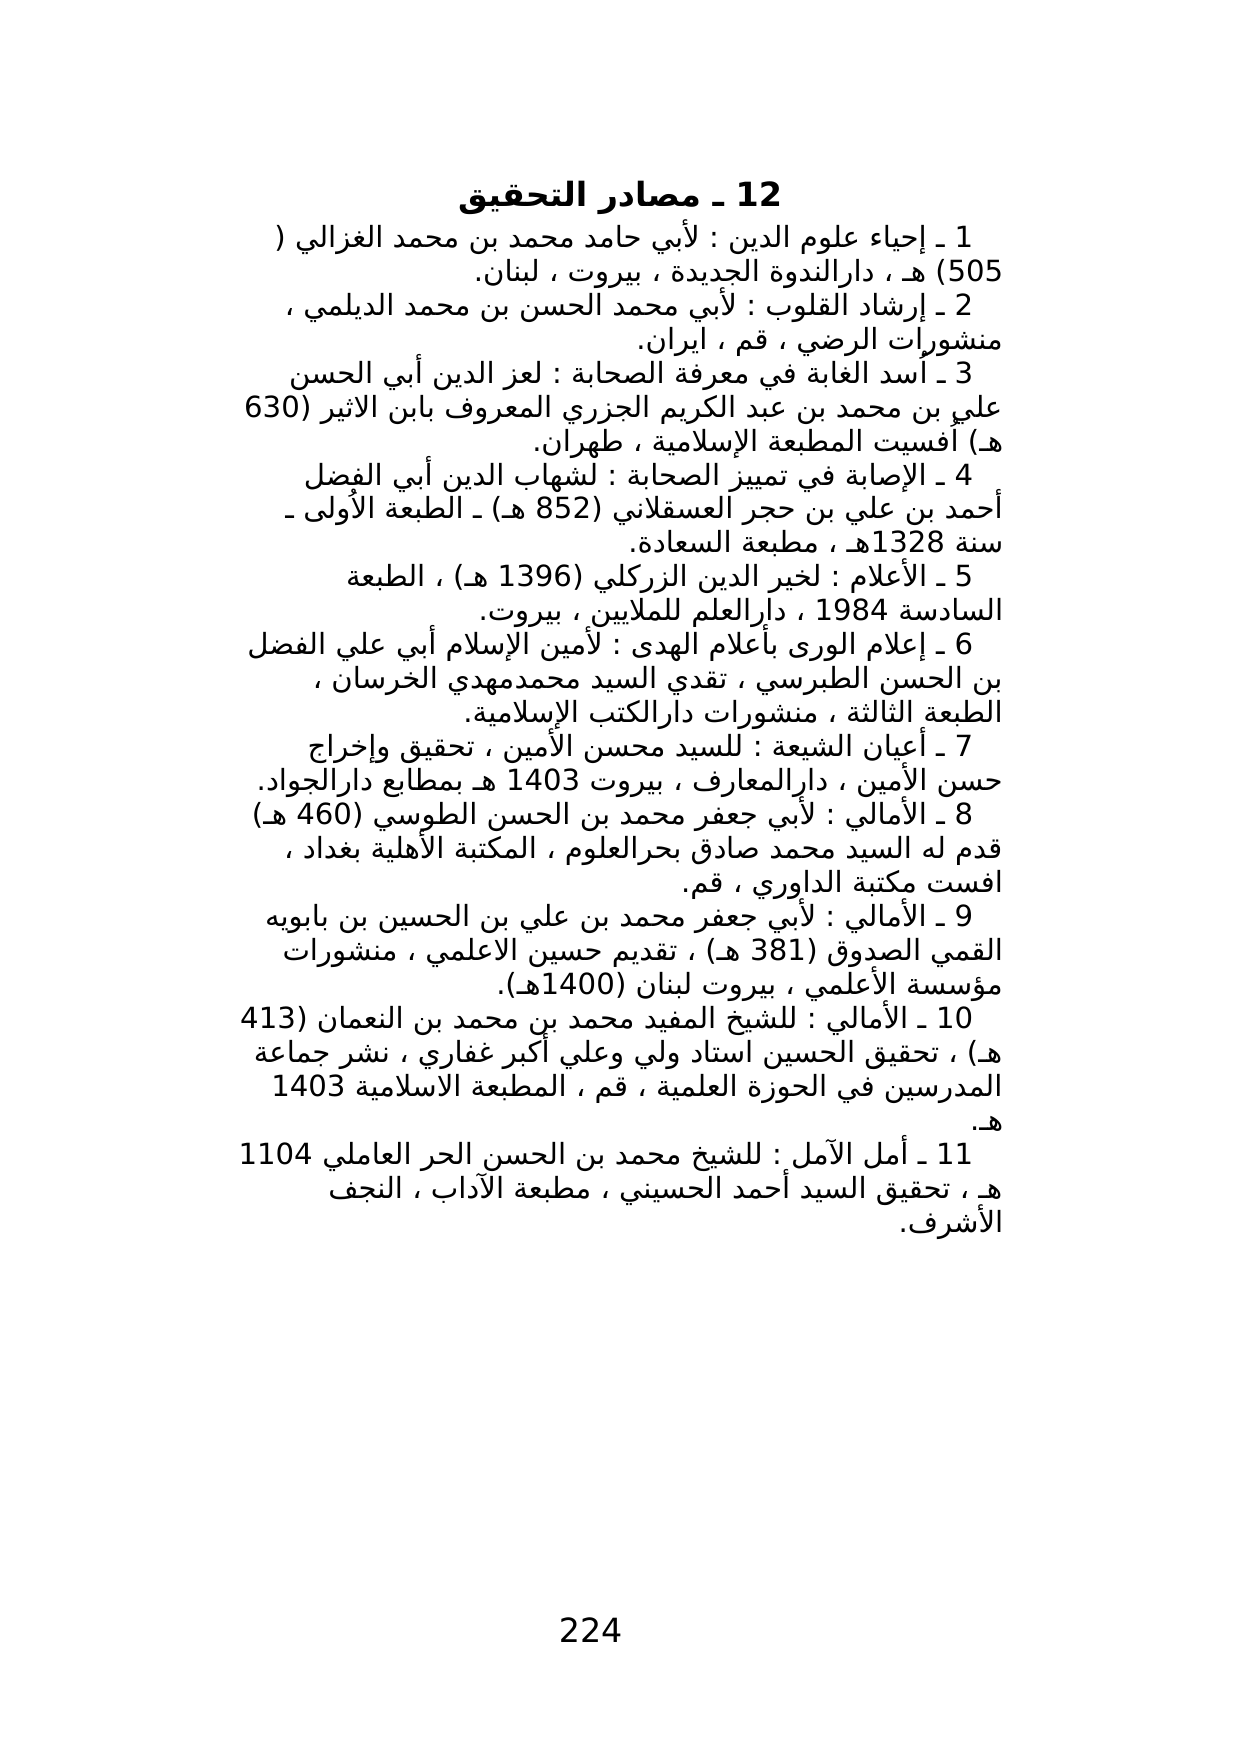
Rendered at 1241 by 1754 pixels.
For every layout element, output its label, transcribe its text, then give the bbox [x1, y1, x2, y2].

text 11 ـ أمل الآمل : للشيخ محمد بن الحسن الحر العاملي 1104 هـ ، تحقيق السيد أحمد الحسيني ، مطبعة الآداب ، النجف الأشرف. [237, 1137, 1003, 1239]
text 9 ـ الأمالي : لأبي جعفر محمد بن علي بن الحسين بن بابويه القمي الصدوق (381 هـ) ، تقديم حسين الاعلمي ، منشورات مؤسسة الأعلمي ، بيروت لبنان (1400هـ). [237, 899, 1003, 1001]
text 12 ـ مصادر التحقيق [237, 175, 1003, 214]
text 8 ـ الأمالي : لأبي جعفر محمد بن الحسن الطوسي (460 هـ) قدم له السيد محمد صادق بحرالعلوم ، المكتبة الأهلية بغداد ، افست مكتبة الداوري ، قم. [237, 797, 1003, 899]
text 7 ـ أعيان الشيعة : للسيد محسن الأمين ، تحقيق وإخراج حسن الأمين ، دارالمعارف ، بيروت 1403 هـ بمطابع دارالجواد. [237, 729, 1003, 797]
text 6 ـ إعلام الورى بأعلام الهدى : لأمين الإسلام أبي علي الفضل بن الحسن الطبرسي ، تقدي السيد محمدمهدي الخرسان ، الطبعة الثالثة ، منشورات دارالكتب الإسلامية. [237, 628, 1003, 729]
text 10 ـ الأمالي : للشيخ المفيد محمد بن محمد بن النعمان (413 هـ) ، تحقيق الحسين استاد ولي وعلي أكبر غفاري ، نشر جماعة المدرسين في الحوزة العلمية ، قم ، المطبعة الاسلامية 1403 هـ. [237, 1001, 1003, 1137]
text 4 ـ الإصابة في تمييز الصحابة : لشهاب الدين أبي الفضل أحمد بن علي بن حجر العسقلاني (852 هـ) ـ الطبعة الاُولى ـ سنة 1328هـ ، مطبعة السعادة. [237, 458, 1003, 560]
text 5 ـ الأعلام : لخير الدين الزركلي (1396 هـ) ، الطبعة السادسة 1984 ، دارالعلم للملايين ، بيروت. [237, 560, 1003, 628]
text 2 ـ إرشاد القلوب : لأبي محمد الحسن بن محمد الديلمي ، منشورات الرضي ، قم ، ايران. [237, 288, 1003, 356]
text 1 ـ إحياء علوم الدين : لأبي حامد محمد بن محمد الغزالي (505) هـ ، دارالندوة الجديدة ، بيروت ، لبنان. [237, 220, 1003, 288]
text 3 ـ اُسد الغابة في معرفة الصحابة : لعز الدين أبي الحسن علي بن محمد بن عبد الكريم الجزري المعروف بابن الاثير (630 هـ) اُفسيت المطبعة الإسلامية ، طهران. [237, 356, 1003, 458]
